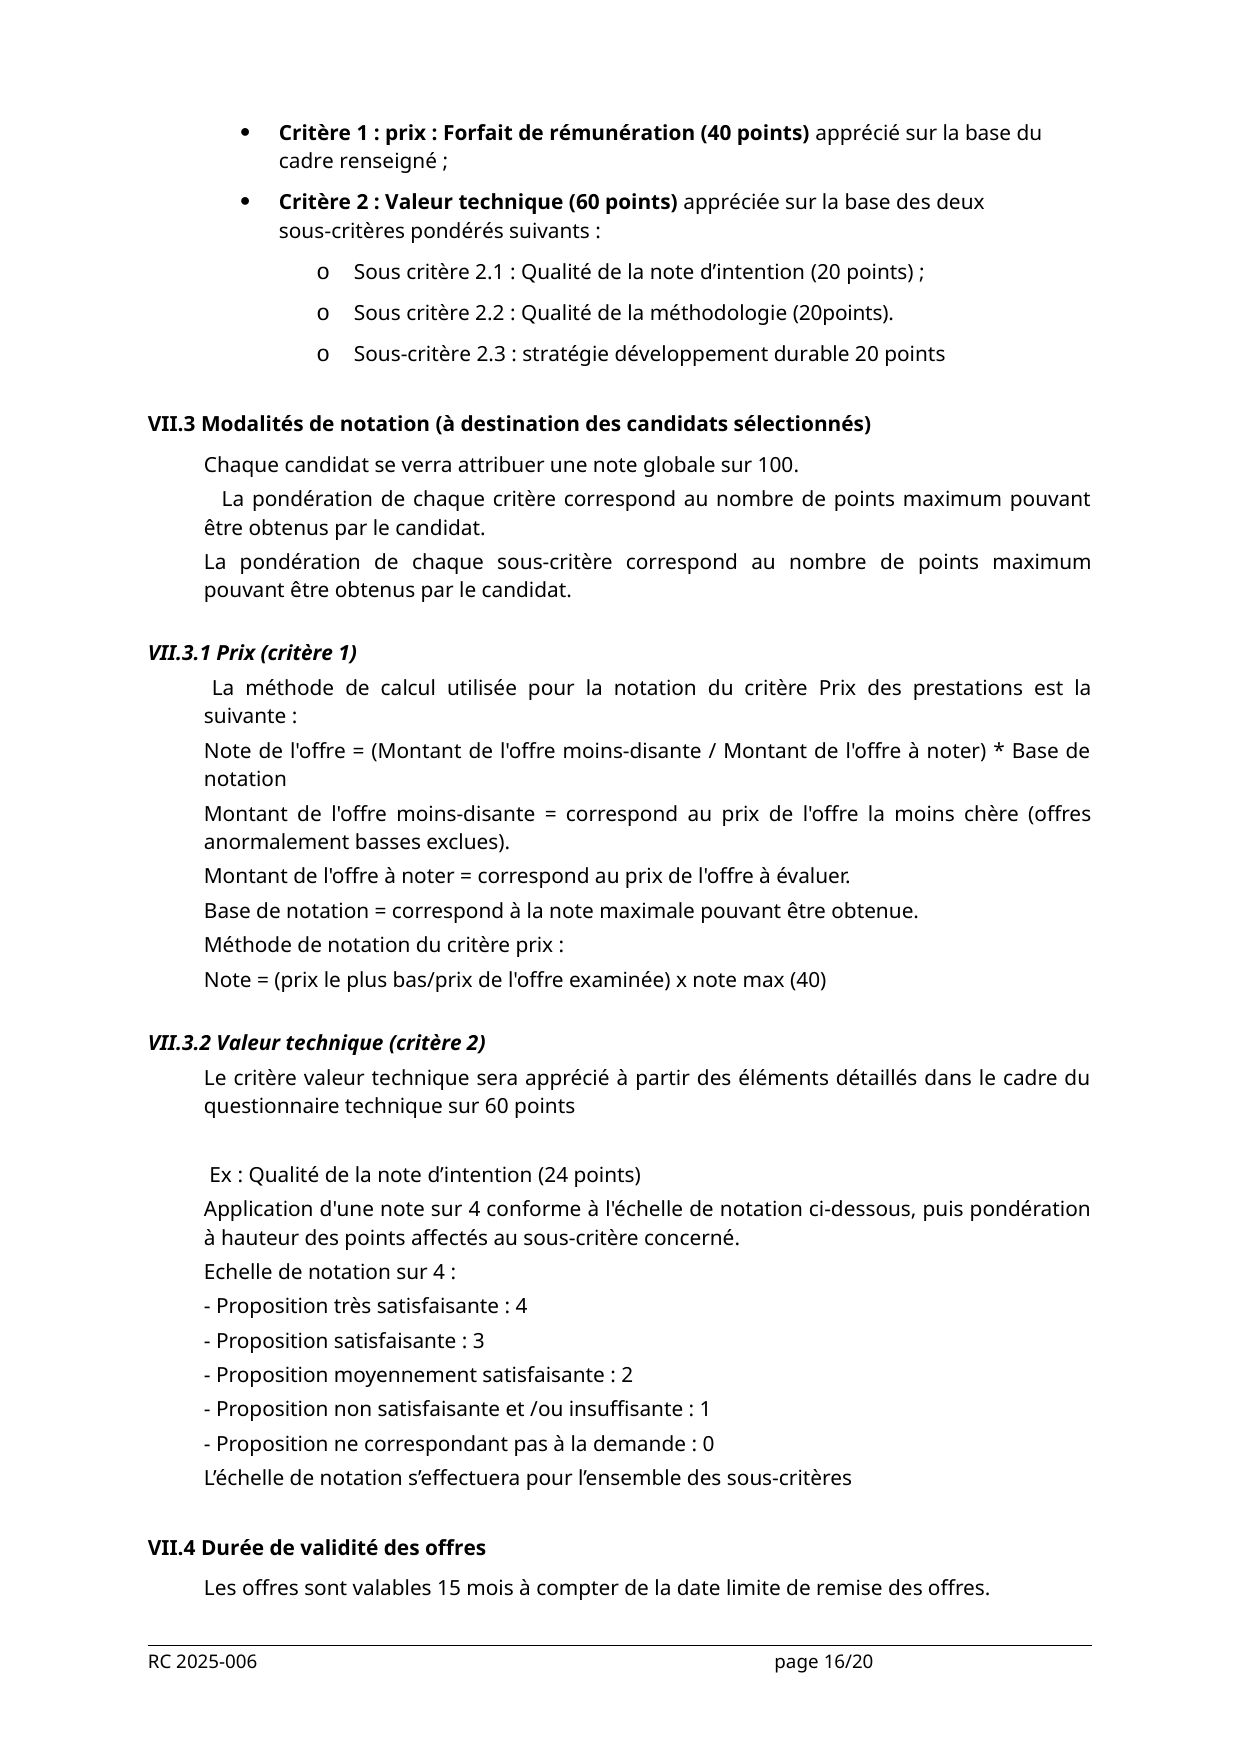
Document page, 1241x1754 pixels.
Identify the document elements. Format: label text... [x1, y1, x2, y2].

list Valeur technique (critère 2) [148, 1028, 1092, 1056]
text Méthode de notation du critère prix : [148, 930, 1092, 959]
text Echelle de notation sur 4 : [148, 1257, 1092, 1285]
text - Proposition ne correspondant pas à la demande : 0 [148, 1429, 1092, 1457]
text Chaque candidat se verra attribuer une note globale sur 100. [148, 450, 1092, 478]
text - Proposition satisfaisante : 3 [148, 1326, 1092, 1354]
text Modalités de notation (à destination des candidats sélectionnés) [148, 409, 1092, 437]
text Note de l'offre = (Montant de l'offre moins-disante / Montant de l'offre à noter) * Base de notation [204, 736, 1092, 793]
list Critère 1 : prix : Forfait de rémunération (40 points) apprécié sur la base du cadre renseigné ; [241, 118, 1092, 175]
text Montant de l'offre moins-disante = correspond au prix de l'offre la moins chère (offres anormalement basses exclues). [204, 799, 1092, 856]
list Sous critère 2.1 : Qualité de la note d’intention (20 points) ; [316, 257, 1092, 286]
list Sous-critère 2.3 : stratégie développement durable 20 points [316, 339, 1092, 368]
text Durée de validité des offres [148, 1533, 1092, 1561]
text La pondération de chaque critère correspond au nombre de points maximum pouvant être obtenus par le candidat. [204, 484, 1092, 541]
list Sous critère 2.2 : Qualité de la méthodologie (20points). [316, 298, 1092, 327]
text La méthode de calcul utilisée pour la notation du critère Prix des prestations est la suivante : [204, 673, 1092, 730]
text - Proposition moyennement satisfaisante : 2 [148, 1360, 1092, 1388]
text Montant de l'offre à noter = correspond au prix de l'offre à évaluer. [148, 862, 1092, 890]
text Ex : Qualité de la note d’intention (24 points) [148, 1160, 1092, 1188]
text - Proposition non satisfaisante et /ou insuffisante : 1 [148, 1394, 1092, 1423]
text La pondération de chaque sous-critère correspond au nombre de points maximum pouvant être obtenus par le candidat. [204, 547, 1092, 604]
text Application d'une note sur 4 conforme à l'échelle de notation ci-dessous, puis pondération à hauteur des points affectés au sous-critère concerné. [204, 1194, 1092, 1251]
text L’échelle de notation s’effectuera pour l’ensemble des sous-critères [148, 1463, 1092, 1492]
text Les offres sont valables 15 mois à compter de la date limite de remise des offres. [148, 1573, 1092, 1602]
text Le critère valeur technique sera apprécié à partir des éléments détaillés dans le cadre du questionnaire technique sur 60 points [204, 1063, 1092, 1119]
text Base de notation = correspond à la note maximale pouvant être obtenue. [148, 896, 1092, 924]
list Prix (critère 1) [148, 638, 1092, 667]
text - Proposition très satisfaisante : 4 [148, 1291, 1092, 1320]
list Critère 2 : Valeur technique (60 points) appréciée sur la base des deux sous‐critères pondérés suivants : [241, 187, 991, 244]
text Note = (prix le plus bas/prix de l'offre examinée) x note max (40) [148, 965, 1092, 993]
